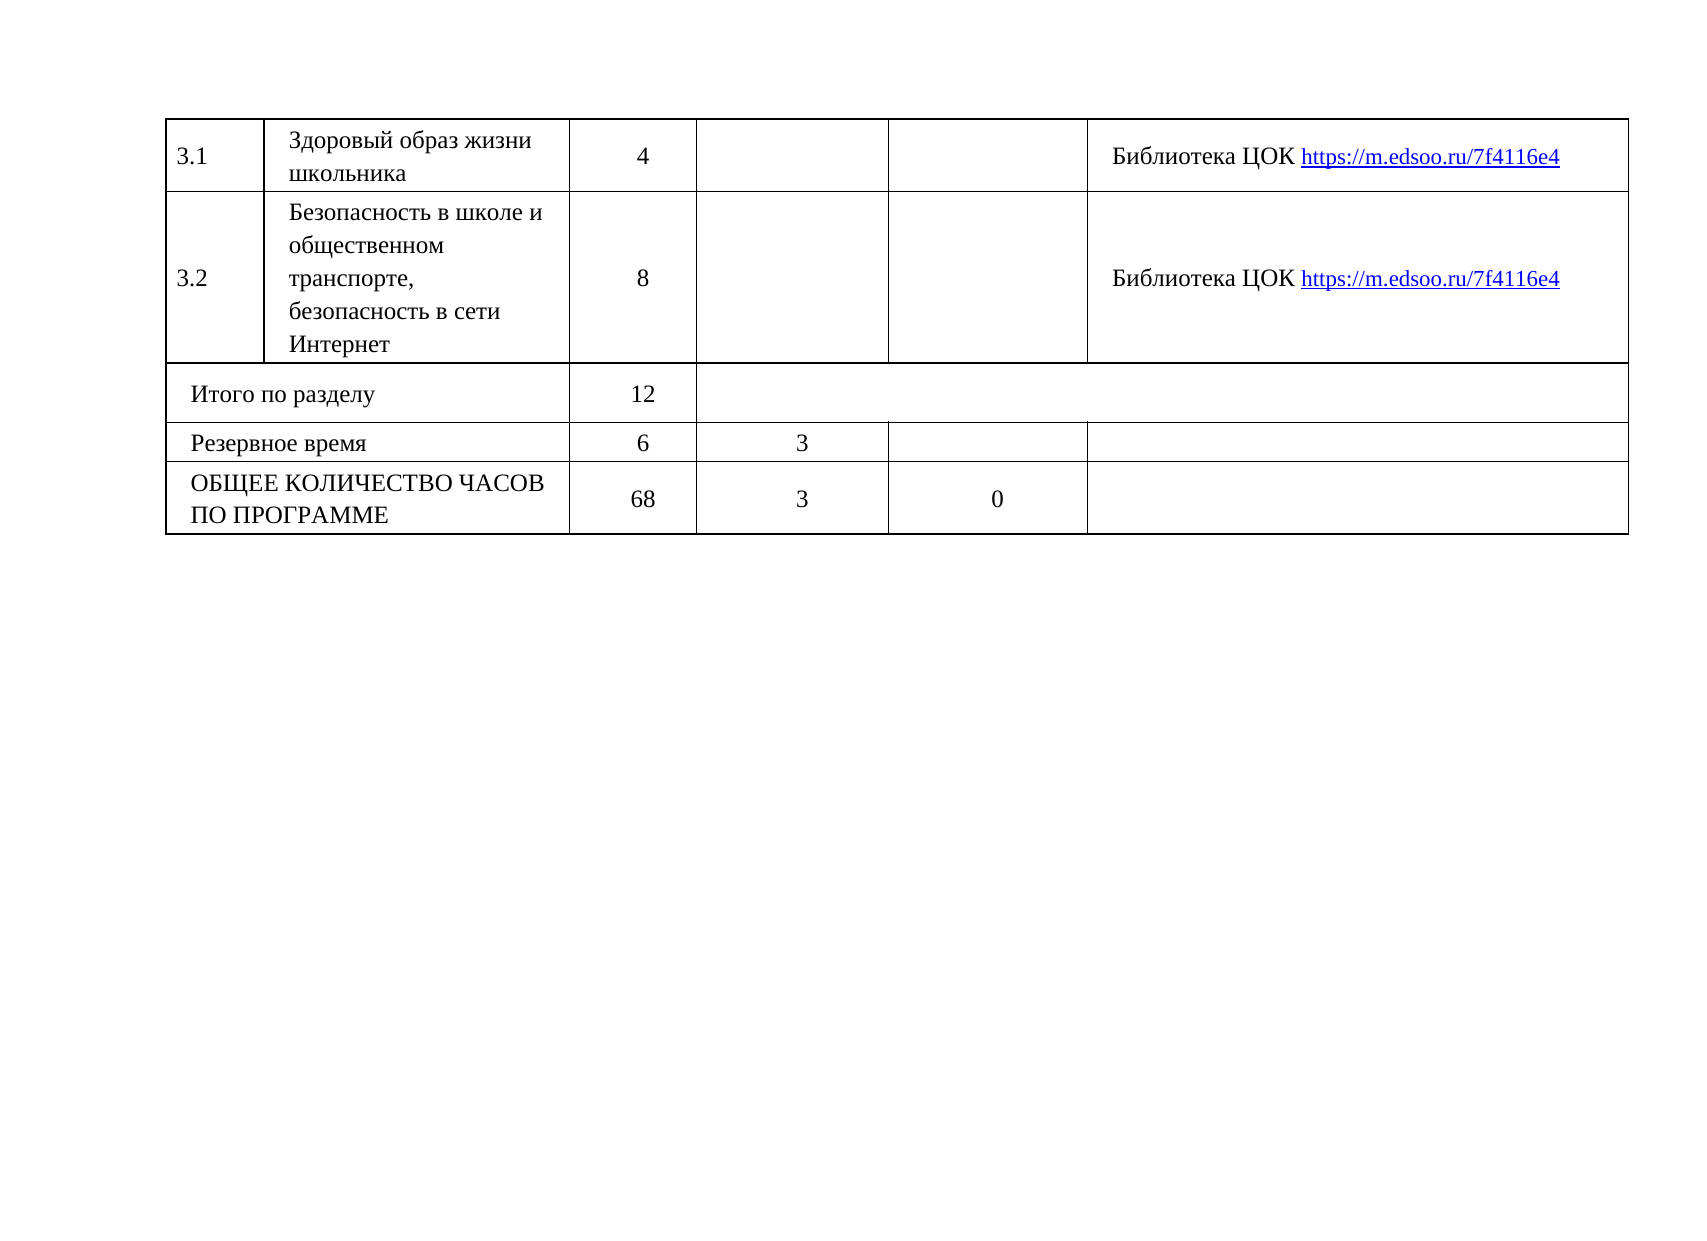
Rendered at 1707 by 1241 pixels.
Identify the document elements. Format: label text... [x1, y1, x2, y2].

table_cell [1088, 120, 1628, 191]
table_cell Здоровый образ жизни школьника [265, 120, 569, 191]
table_cell Итого по разделу [167, 364, 569, 421]
table_cell 3.2 [167, 192, 263, 362]
table_cell [889, 120, 1087, 191]
table_cell Резервное время [167, 423, 569, 461]
table_cell 3.1 [167, 120, 263, 191]
table_cell [697, 192, 888, 362]
table_cell 12 [570, 364, 696, 421]
table_cell 68 [570, 462, 696, 533]
table_cell ОБЩЕЕ КОЛИЧЕСТВО ЧАСОВ ПО ПРОГРАММЕ [167, 462, 569, 533]
table_cell 6 [570, 423, 696, 461]
table_cell Безопасность в школе и общественном транспорте, безопасность в сети Интернет [265, 192, 569, 362]
table_cell 8 [570, 192, 696, 362]
table_cell 3 [697, 462, 888, 533]
table_cell [889, 192, 1087, 362]
table_cell [697, 364, 1628, 421]
table_cell 3 [697, 423, 888, 461]
table_cell [1088, 462, 1628, 533]
table_cell 4 [570, 120, 696, 191]
table_cell 0 [889, 462, 1087, 533]
table_cell [697, 120, 888, 191]
table_cell [889, 423, 1087, 461]
table_cell [1088, 423, 1628, 461]
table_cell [1088, 192, 1628, 362]
